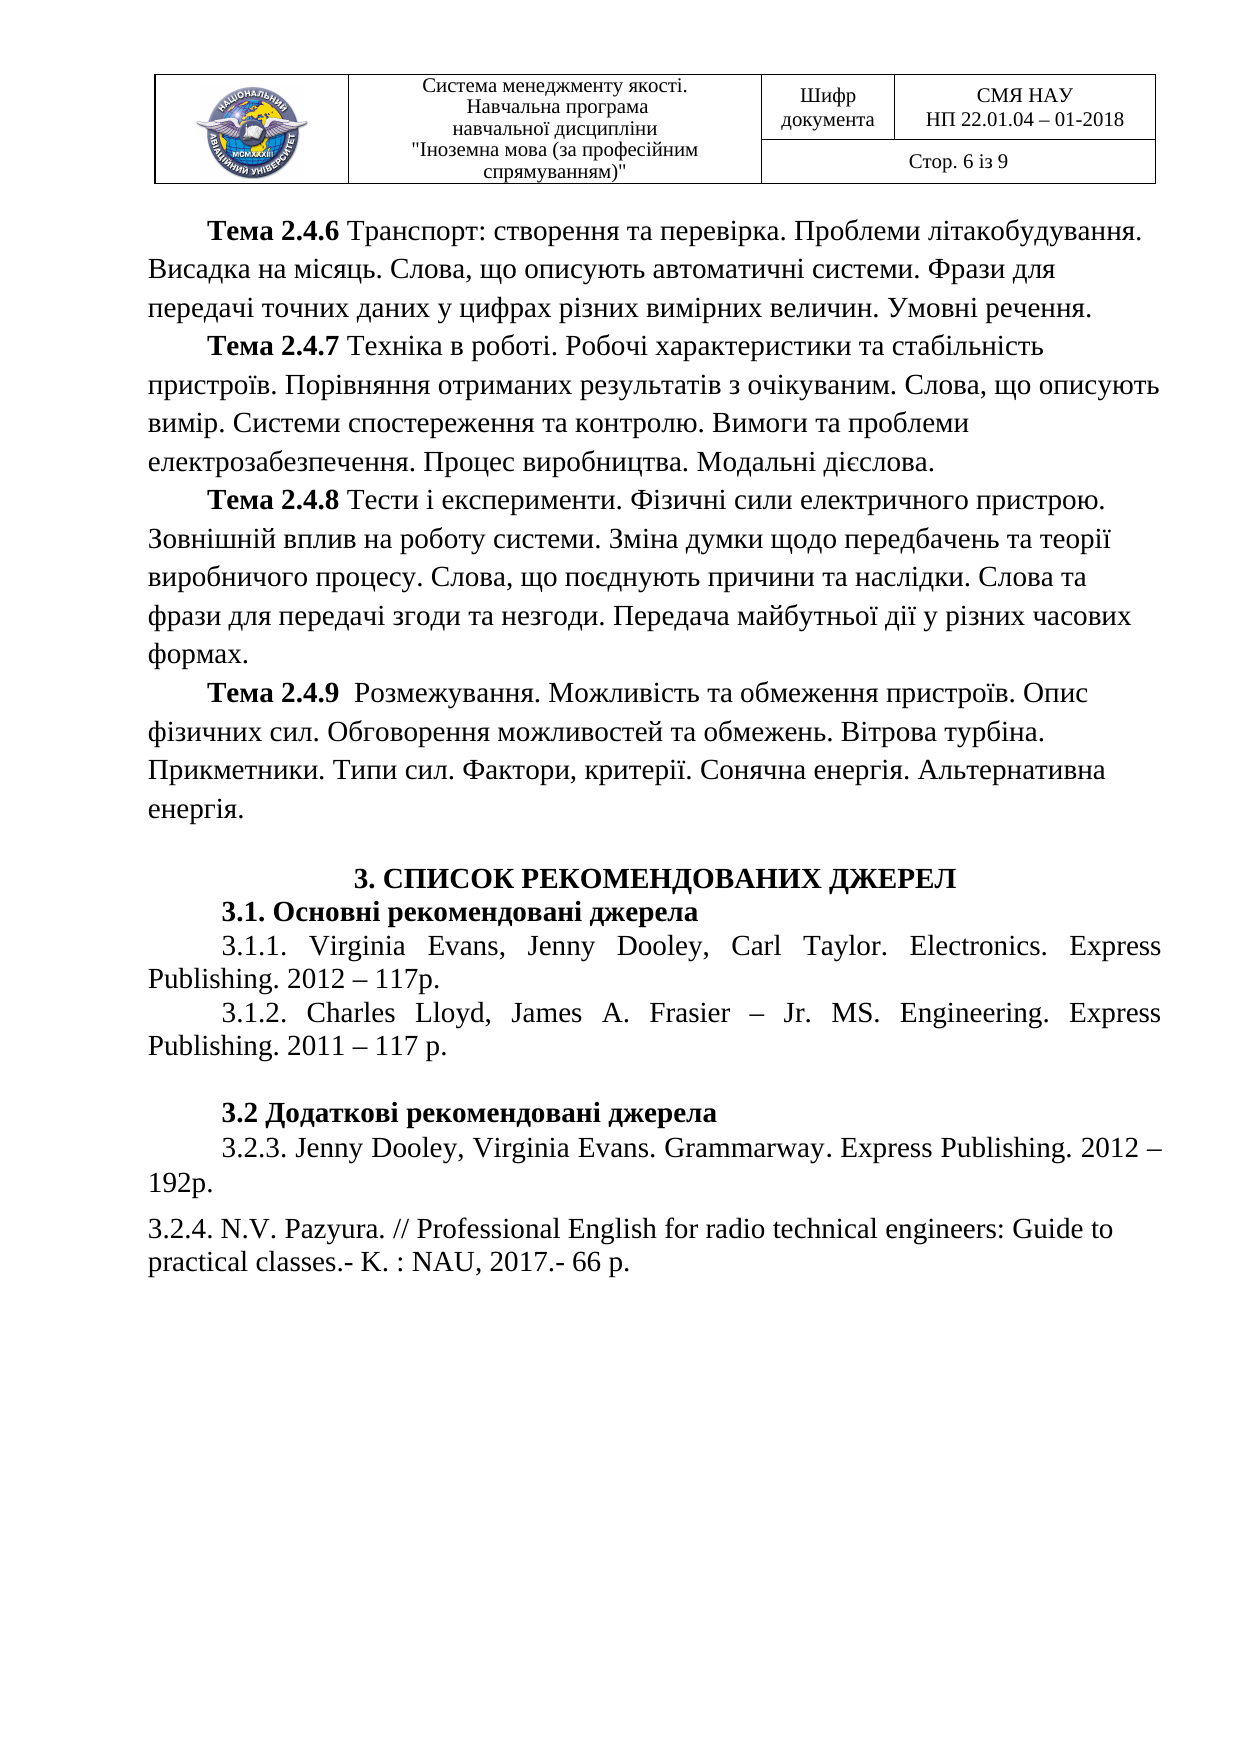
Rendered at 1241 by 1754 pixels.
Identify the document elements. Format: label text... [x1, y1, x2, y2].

text 3.1.2. Charles Lloyd, James A. Frasier – Jr. MS. Engineering. Express Publishing. 2011 – 117 p. [148, 995, 1162, 1062]
text Тема 2.4.7 Техніка в роботі. Робочі характеристики та стабільність пристроїв. Порівняння отриманих результатів з очікуваним. Слова, що описують вимір. Системи спостереження та контролю. Вимоги та проблеми електрозабезпечення. Процес виробництва. Модальні дієслова. [148, 328, 1162, 477]
text 3. СПИСОК РЕКОМЕНДОВАНИХ ДЖЕРЕЛ [148, 863, 1162, 895]
text Тема 2.4.9 Розмежування. Можливість та обмеження пристроїв. Опис фізичних сил. Обговорення можливостей та обмежень. Вітрова турбіна. Прикметники. Типи сил. Фактори, критерії. Сонячна енергія. Альтернативна енергія. [148, 675, 1162, 824]
text 3.1.1. Virginia Evans, Jenny Dooley, Carl Taylor. Electronics. Express Publishing. 2012 – 117p. [148, 928, 1162, 995]
text 3.2 Додаткові рекомендовані джерела [148, 1096, 1162, 1129]
picture [196, 84, 308, 179]
text Тема 2.4.6 Транспорт: створення та перевірка. Проблеми літакобудування. Висадка на місяць. Слова, що описують автоматичні системи. Фрази для передачі точних даних у цифрах різних вимірних величин. Умовні речення. [148, 213, 1162, 323]
text Тема 2.4.8 Тести і експерименти. Фізичні сили електричного пристрою. Зовнішній вплив на роботу системи. Зміна думки щодо передбачень та теорії виробничого процесу. Слова, що поєднують причини та наслідки. Слова та фрази для передачі згоди та незгоди. Передача майбутньої дії у різних часових формах. [148, 482, 1162, 670]
text 3.1. Основні рекомендовані джерела [148, 895, 1162, 928]
text 3.2.3. Jenny Dooley, Virginia Evans. Grammarway. Express Publishing. 2012 – 192p. [148, 1129, 1162, 1198]
text 3.2.4. N.V. Pazyura. // Professional English for radio technical engineers: Guide to practical classes.- K. : NAU, 2017.- 66 p. [148, 1211, 1162, 1278]
